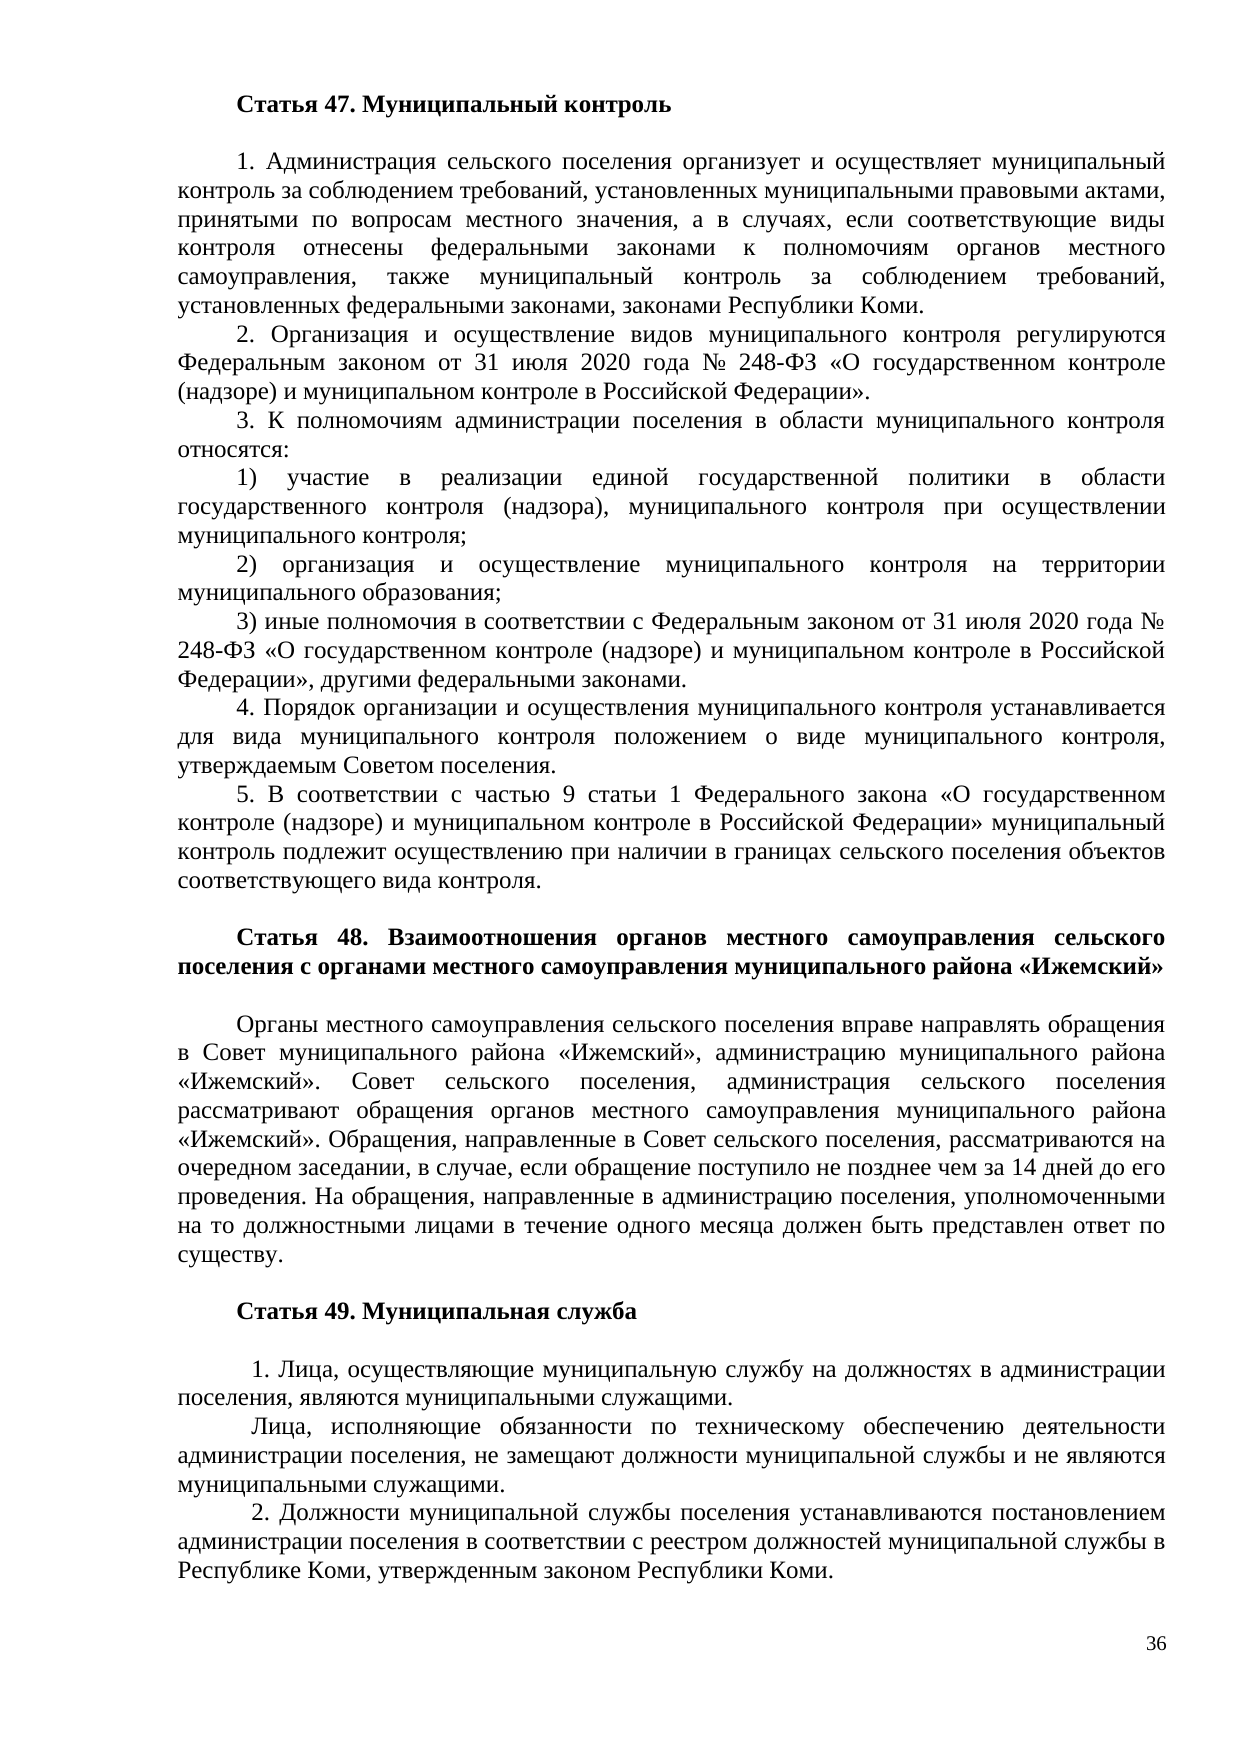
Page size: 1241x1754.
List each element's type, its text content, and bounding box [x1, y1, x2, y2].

text 1. Администрация сельского поселения организует и осуществляет муниципальный контроль за соблюдением требований, установленных муниципальными правовыми актами, принятыми по вопросам местного значения, а в случаях, если соответствующие виды контроля отнесены федеральными законами к полномочиям органов местного самоуправления, также муниципальный контроль за соблюдением требований, установленных федеральными законами, законами Республики Коми. [177, 146, 1166, 319]
text 4. Порядок организации и осуществления муниципального контроля устанавливается для вида муниципального контроля положением о виде муниципального контроля, утверждаемым Советом поселения. [177, 692, 1166, 779]
text Органы местного самоуправления сельского поселения вправе направлять обращения в Совет муниципального района «Ижемский», администрацию муниципального района «Ижемский». Совет сельского поселения, администрация сельского поселения рассматривают обращения органов местного самоуправления муниципального района «Ижемский». Обращения, направленные в Совет сельского поселения, рассматриваются на очередном заседании, в случае, если обращение поступило не позднее чем за 14 дней до его проведения. На обращения, направленные в администрацию поселения, уполномоченными на то должностными лицами в течение одного месяца должен быть представлен ответ по существу. [177, 1009, 1166, 1267]
text 2. Организация и осуществление видов муниципального контроля регулируются Федеральным законом от 31 июля 2020 года № 248-ФЗ «О государственном контроле (надзоре) и муниципальном контроле в Российской Федерации». [177, 319, 1166, 405]
subtitle Статья 47. Муниципальный контроль [177, 89, 1166, 117]
text 1) участие в реализации единой государственной политики в области государственного контроля (надзора), муниципального контроля при осуществлении муниципального контроля; [177, 462, 1166, 549]
text 3) иные полномочия в соответствии с Федеральным законом от 31 июля 2020 года № 248-ФЗ «О государственном контроле (надзоре) и муниципальном контроле в Российской Федерации», другими федеральными законами. [177, 606, 1166, 692]
text 5. В соответствии с частью 9 статьи 1 Федерального закона «О государственном контроле (надзоре) и муниципальном контроле в Российской Федерации» муниципальный контроль подлежит осуществлению при наличии в границах сельского поселения объектов соответствующего вида контроля. [177, 779, 1166, 894]
text 2. Должности муниципальной службы поселения устанавливаются постановлением администрации поселения в соответствии с реестром должностей муниципальной службы в Республике Коми, утвержденным законом Республики Коми. [177, 1497, 1166, 1584]
subtitle Статья 48. Взаимоотношения органов местного самоуправления сельского поселения с органами местного самоуправления муниципального района «Ижемский» [177, 922, 1166, 980]
text 2) организация и осуществление муниципального контроля на территории муниципального образования; [177, 549, 1166, 606]
text 1. Лица, осуществляющие муниципальную службу на должностях в администрации поселения, являются муниципальными служащими. [177, 1354, 1166, 1411]
text 3. К полномочиям администрации поселения в области муниципального контроля относятся: [177, 405, 1166, 462]
subtitle Статья 49. Муниципальная служба [177, 1296, 1166, 1325]
text Лица, исполняющие обязанности по техническому обеспечению деятельности администрации поселения, не замещают должности муниципальной службы и не являются муниципальными служащими. [177, 1411, 1166, 1497]
